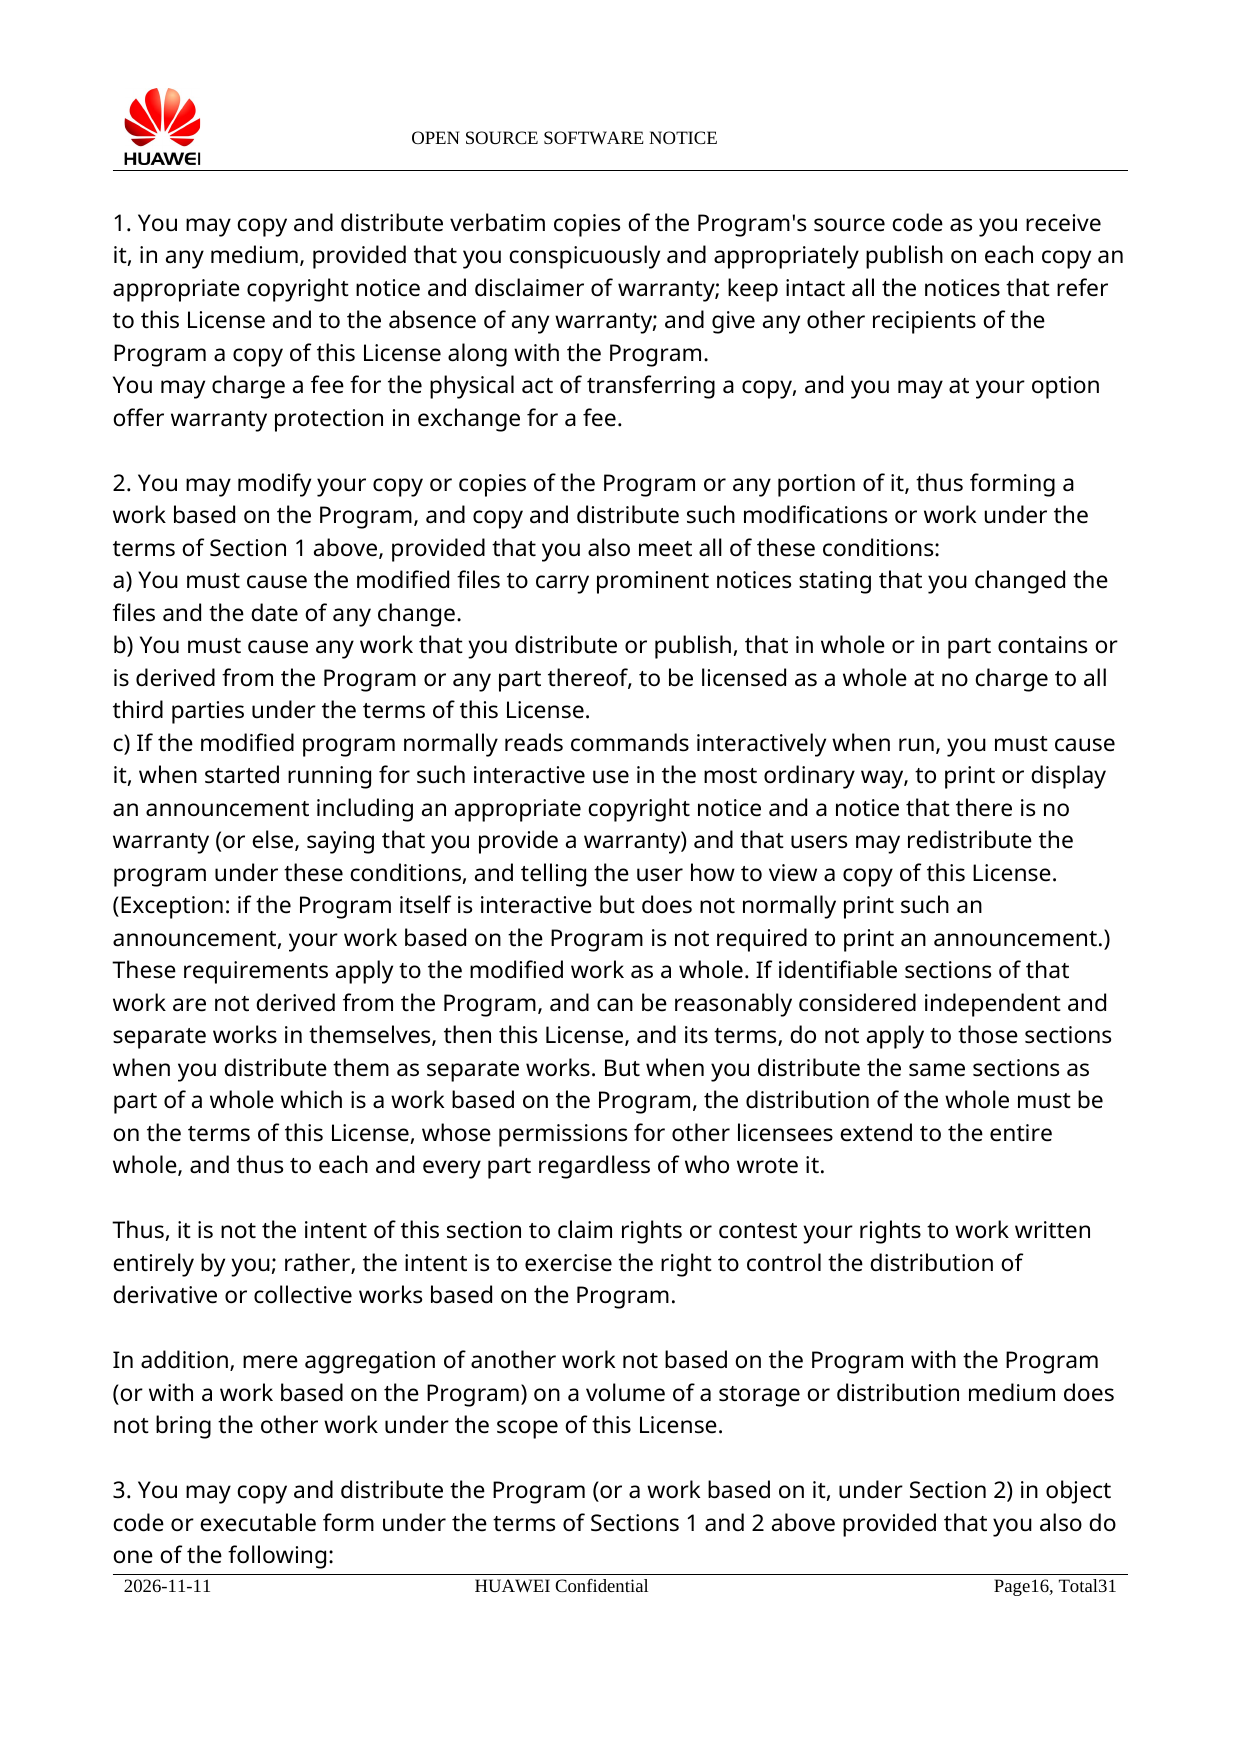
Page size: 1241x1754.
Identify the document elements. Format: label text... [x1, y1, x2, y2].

text 3. You may copy and distribute the Program (or a work based on it, under Section 2) in object code or executable form under the terms of Sections 1 and 2 above provided that you also do one of the following: [112, 1474, 1128, 1571]
text In addition, mere aggregation of another work not based on the Program with the Program (or with a work based on the Program) on a volume of a storage or distribution medium does not bring the other work under the scope of this License. [112, 1344, 1128, 1441]
text 2. You may modify your copy or copies of the Program or any portion of it, thus forming a work based on the Program, and copy and distribute such modifications or work under the terms of Section 1 above, provided that you also meet all of these conditions: [112, 466, 1128, 564]
text These requirements apply to the modified work as a whole. If identifiable sections of that work are not derived from the Program, and can be reasonably considered independent and separate works in themselves, then this License, and its terms, do not apply to those sections when you distribute them as separate works. But when you distribute the same sections as part of a whole which is a work based on the Program, the distribution of the whole must be on the terms of this License, whose permissions for other licensees extend to the entire whole, and thus to each and every part regardless of who wrote it. [112, 954, 1128, 1181]
text c) If the modified program normally reads commands interactively when run, you must cause it, when started running for such interactive use in the most ordinary way, to print or display an announcement including an appropriate copyright notice and a notice that there is no warranty (or else, saying that you provide a warranty) and that users may redistribute the program under these conditions, and telling the user how to view a copy of this License. (Exception: if the Program itself is interactive but does not normally print such an announcement, your work based on the Program is not required to print an announcement.) [112, 726, 1128, 954]
picture [124, 88, 201, 165]
text You may charge a fee for the physical act of transferring a copy, and you may at your option offer warranty protection in exchange for a fee. [112, 369, 1128, 434]
text Thus, it is not the intent of this section to claim rights or contest your rights to work written entirely by you; rather, the intent is to exercise the right to control the distribution of derivative or collective works based on the Program. [112, 1214, 1128, 1311]
text 1. You may copy and distribute verbatim copies of the Program's source code as you receive it, in any medium, provided that you conspicuously and appropriately publish on each copy an appropriate copyright notice and disclaimer of warranty; keep intact all the notices that refer to this License and to the absence of any warranty; and give any other recipients of the Program a copy of this License along with the Program. [112, 206, 1128, 369]
text a) You must cause the modified files to carry prominent notices stating that you changed the files and the date of any change. [112, 564, 1128, 629]
text b) You must cause any work that you distribute or publish, that in whole or in part contains or is derived from the Program or any part thereof, to be licensed as a whole at no charge to all third parties under the terms of this License. [112, 629, 1128, 726]
